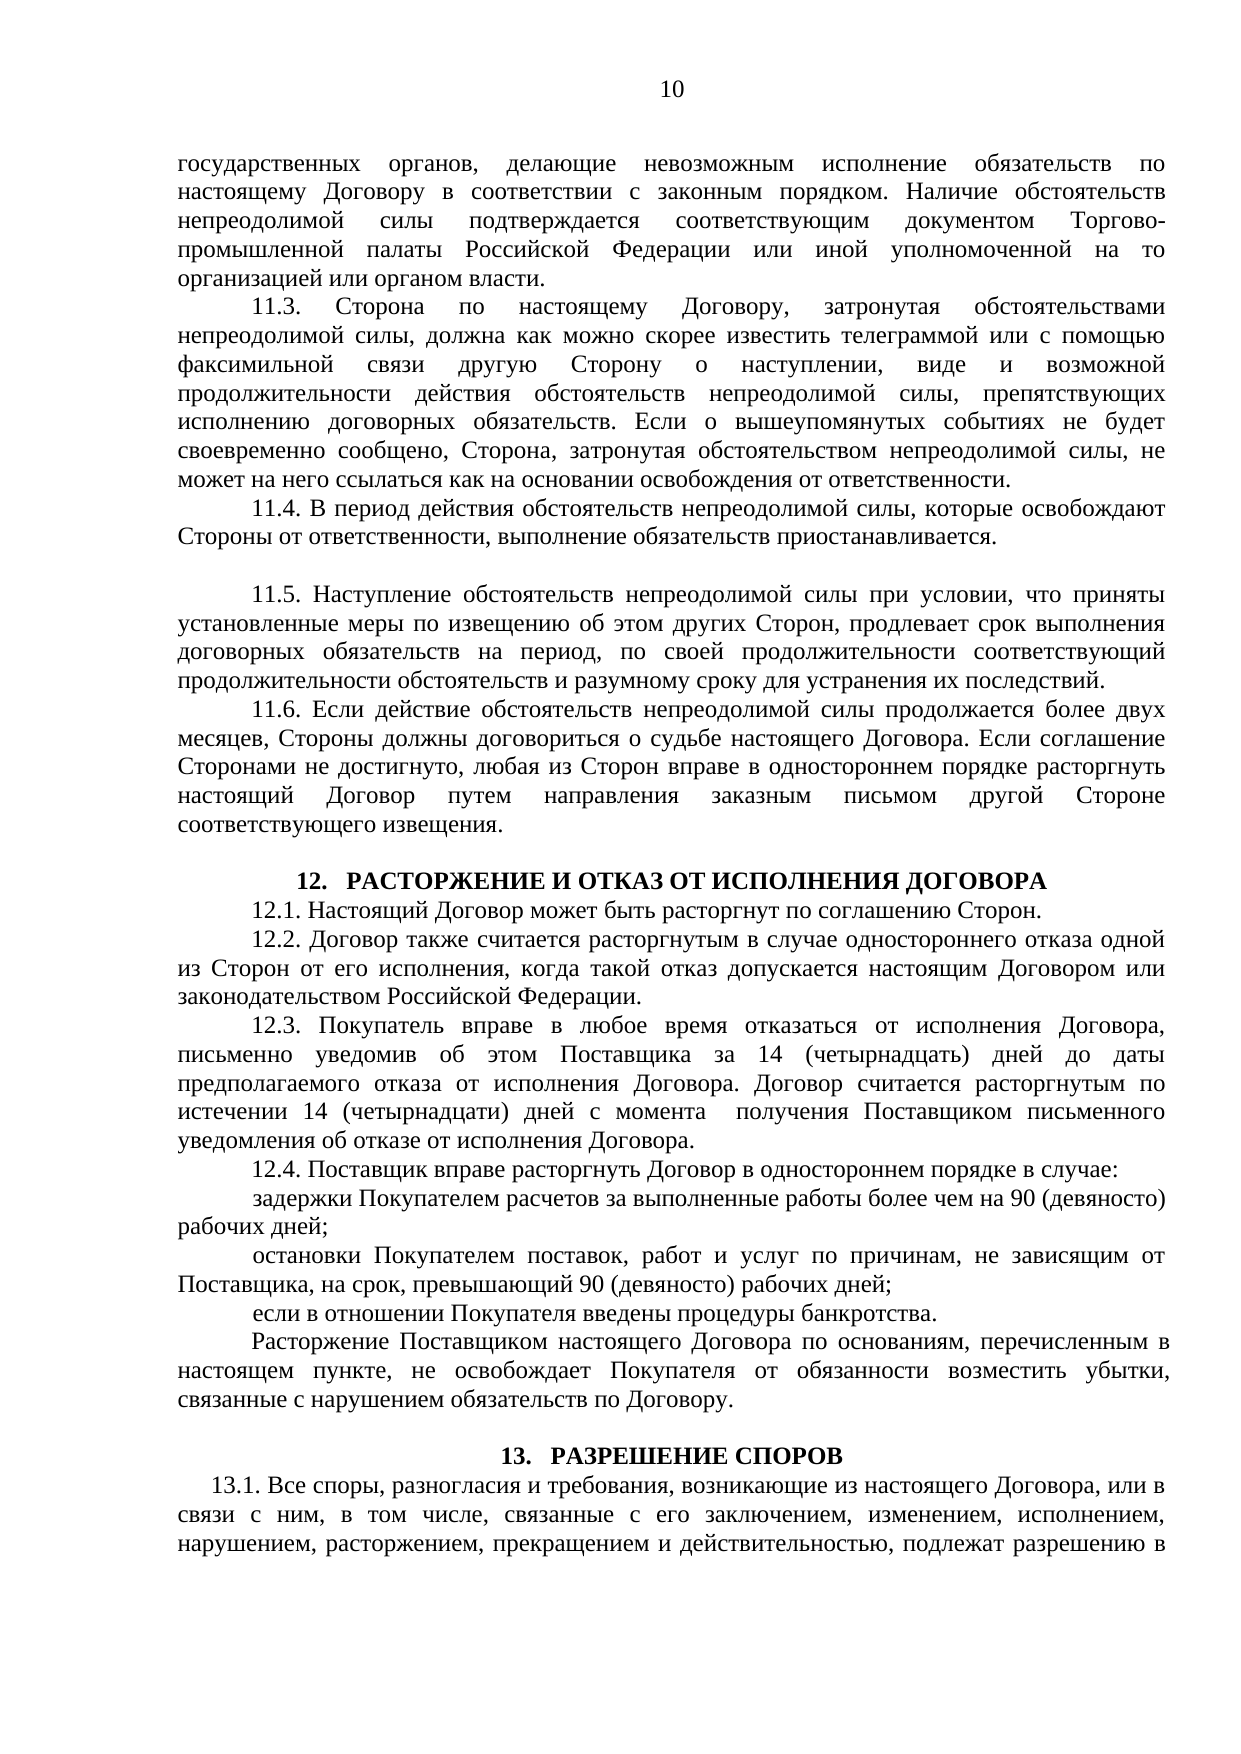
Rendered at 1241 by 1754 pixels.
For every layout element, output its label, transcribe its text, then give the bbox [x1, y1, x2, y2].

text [177, 148, 1166, 291]
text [177, 1470, 1166, 1556]
text 12.4. Поставщик вправе расторгнуть Договор в одностороннем порядке в случае: [177, 1154, 1166, 1183]
list РАЗРЕШЕНИЕ СПОРОВ [177, 1441, 1166, 1470]
text задержки Покупателем расчетов за выполненные работы более чем на 90 (девяносто) рабочих дней; [177, 1183, 1166, 1240]
text 11.6. Если действие обстоятельств непреодолимой силы продолжается более двух месяцев, Стороны должны договориться о судьбе настоящего Договора. Если соглашение Сторонами не достигнуто, любая из Сторон вправе в одностороннем порядке расторгнуть настоящий Договор путем направления заказным письмом другой Стороне соответствующего извещения. [177, 694, 1166, 838]
text Расторжение Поставщиком настоящего Договора по основаниям, перечисленным в настоящем пункте, не освобождает Покупателя от обязанности возместить убытки, связанные с нарушением обязательств по Договору. [177, 1326, 1171, 1413]
text если в отношении Покупателя введены процедуры банкротства. [177, 1298, 1166, 1326]
text 12.3. Покупатель вправе в любое время отказаться от исполнения Договора, письменно уведомив об этом Поставщика за 14 (четырнадцать) дней до даты предполагаемого отказа от исполнения Договора. Договор считается расторгнутым по истечении 14 (четырнадцати) дней с момента получения Поставщиком письменного уведомления об отказе от исполнения Договора. [177, 1010, 1166, 1154]
text 11.5. Наступление обстоятельств непреодолимой силы при условии, что приняты установленные меры по извещению об этом других Сторон, продлевает срок выполнения договорных обязательств на период, по своей продолжительности соответствующий продолжительности обстоятельств и разумному сроку для устранения их последствий. [177, 579, 1166, 694]
text остановки Покупателем поставок, работ и услуг по причинам, не зависящим от Поставщика, на срок, превышающий 90 (девяносто) рабочих дней; [177, 1240, 1166, 1298]
text 12.1. Настоящий Договор может быть расторгнут по соглашению Сторон. [177, 895, 1166, 924]
text 11.4. В период действия обстоятельств непреодолимой силы, которые освобождают Стороны от ответственности, выполнение обязательств приостанавливается. [177, 493, 1166, 550]
text 12.2. Договор также считается расторгнутым в случае одностороннего отказа одной из Сторон от его исполнения, когда такой отказ допускается настоящим Договором или законодательством Российской Федерации. [177, 924, 1166, 1010]
list РАСТОРЖЕНИЕ И ОТКАЗ ОТ ИСПОЛНЕНИЯ ДОГОВОРА [177, 866, 1166, 895]
text 11.3. Сторона по настоящему Договору, затронутая обстоятельствами непреодолимой силы, должна как можно скорее известить телеграммой или с помощью факсимильной связи другую Сторону о наступлении, виде и возможной продолжительности действия обстоятельств непреодолимой силы, препятствующих исполнению договорных обязательств. Если о вышеупомянутых событиях не будет своевременно сообщено, Сторона, затронутая обстоятельством непреодолимой силы, не может на него ссылаться как на основании освобождения от ответственности. [177, 291, 1166, 493]
